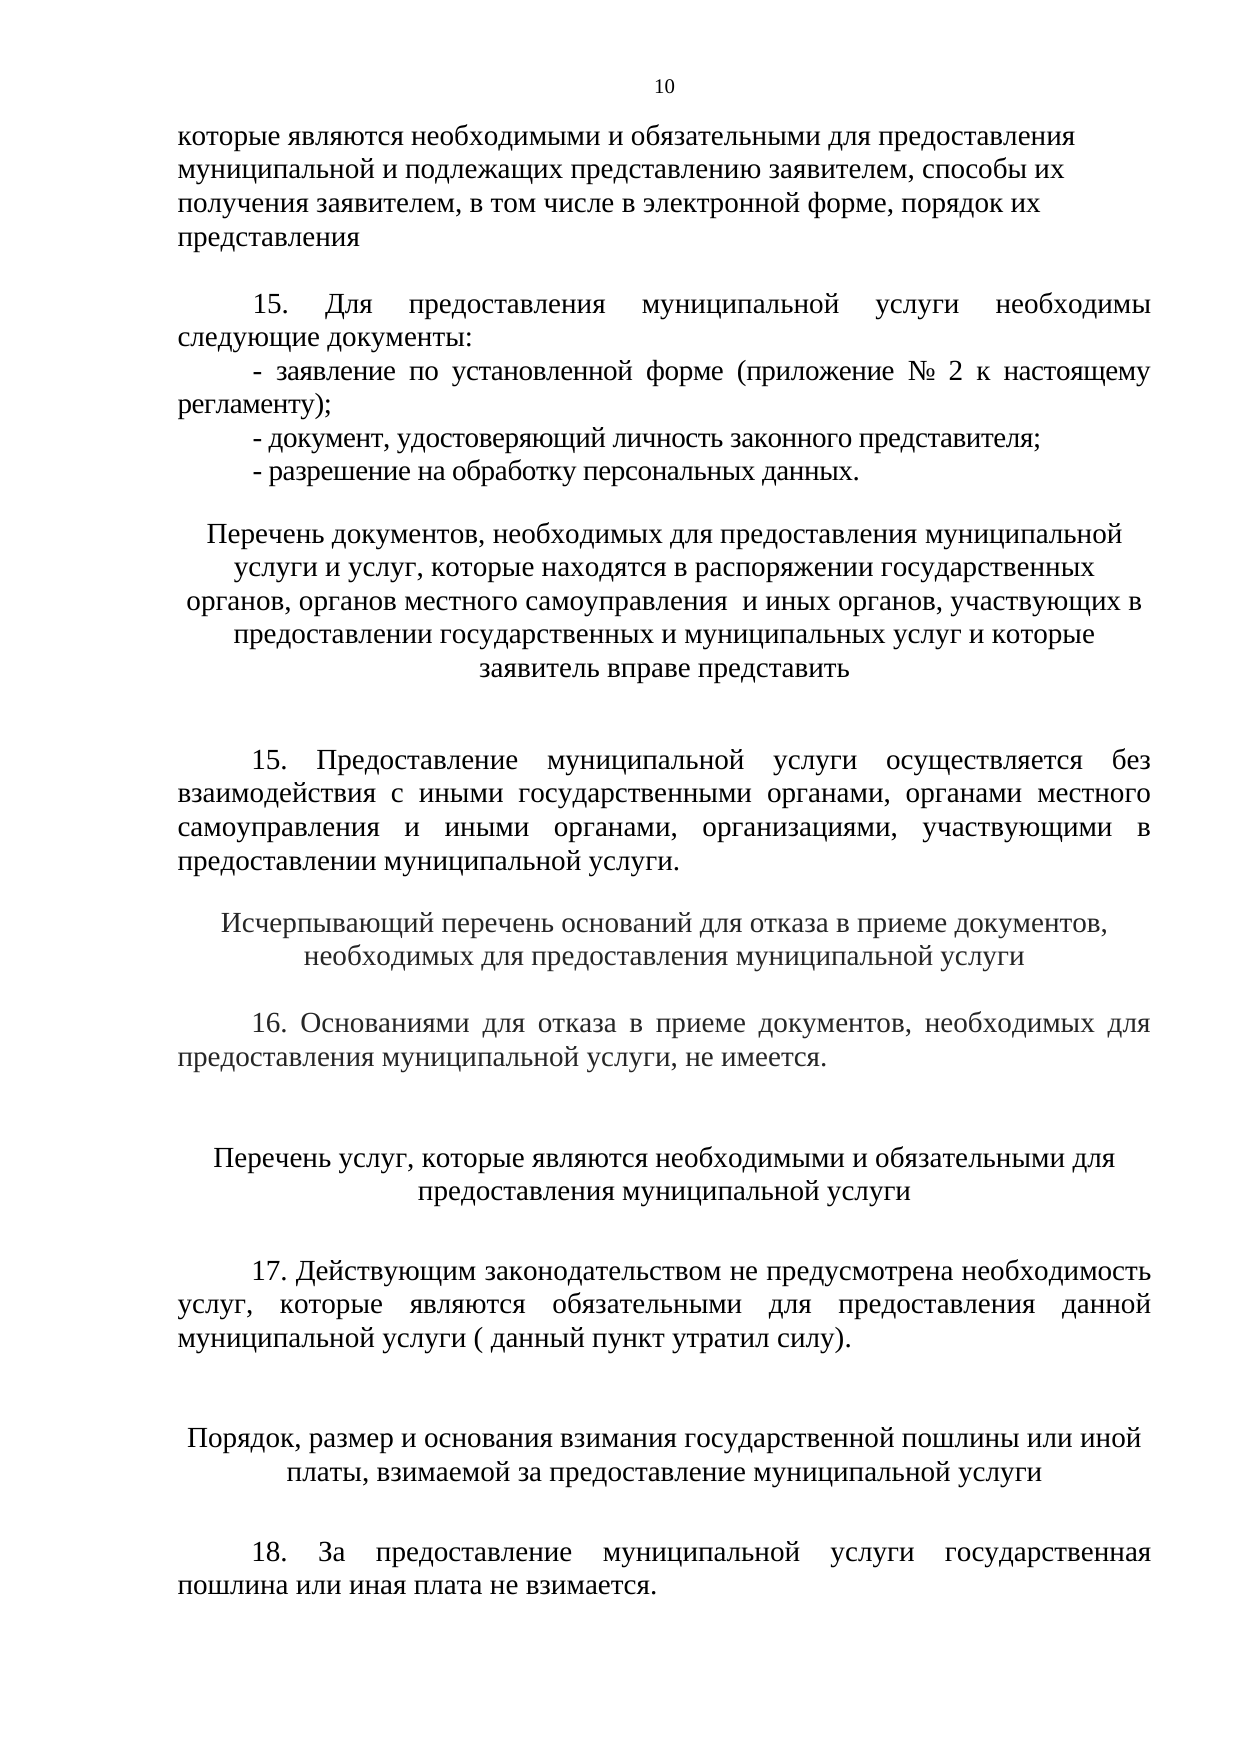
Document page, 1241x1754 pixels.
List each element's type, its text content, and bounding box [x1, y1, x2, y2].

text 15. Предоставление муниципальной услуги осуществляется без взаимодействия с иными государственными органами, органами местного самоуправления и иными органами, организациями, участвующими в предоставлении муниципальной услуги. [177, 742, 1152, 876]
text 18. За предоставление муниципальной услуги государственная пошлина или иная плата не взимается. [177, 1534, 1152, 1601]
subtitle 15. Для предоставления муниципальной услуги необходимы следующие документы: [177, 286, 1152, 353]
text - документ, удостоверяющий личность законного представителя; [177, 420, 1152, 453]
text - разрешение на обработку персональных данных. [177, 453, 1152, 487]
text 16. Основаниями для отказа в приеме документов, необходимых для предоставления муниципальной услуги, не имеется. [177, 1006, 1152, 1073]
text Исчерпывающий перечень оснований для отказа в приеме документов, необходимых для предоставления муниципальной услуги [177, 905, 1152, 972]
text - заявление по установленной форме (приложение № 2 к настоящему регламенту); [177, 353, 1152, 420]
text Порядок, размер и основания взимания государственной пошлины или иной платы, взимаемой за предоставление муниципальной услуги [177, 1421, 1152, 1488]
text Перечень услуг, которые являются необходимыми и обязательными для предоставления муниципальной услуги [177, 1140, 1152, 1207]
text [177, 118, 1152, 252]
text Перечень документов, необходимых для предоставления муниципальной услуги и услуг, которые находятся в распоряжении государственных органов, органов местного самоуправления и иных органов, участвующих в предоставлении государственных и муниципальных услуг и которые заявитель вправе представить [177, 516, 1152, 683]
text 17. Действующим законодательством не предусмотрена необходимость услуг, которые являются обязательными для предоставления данной муниципальной услуги ( данный пункт утратил силу). [177, 1253, 1152, 1353]
